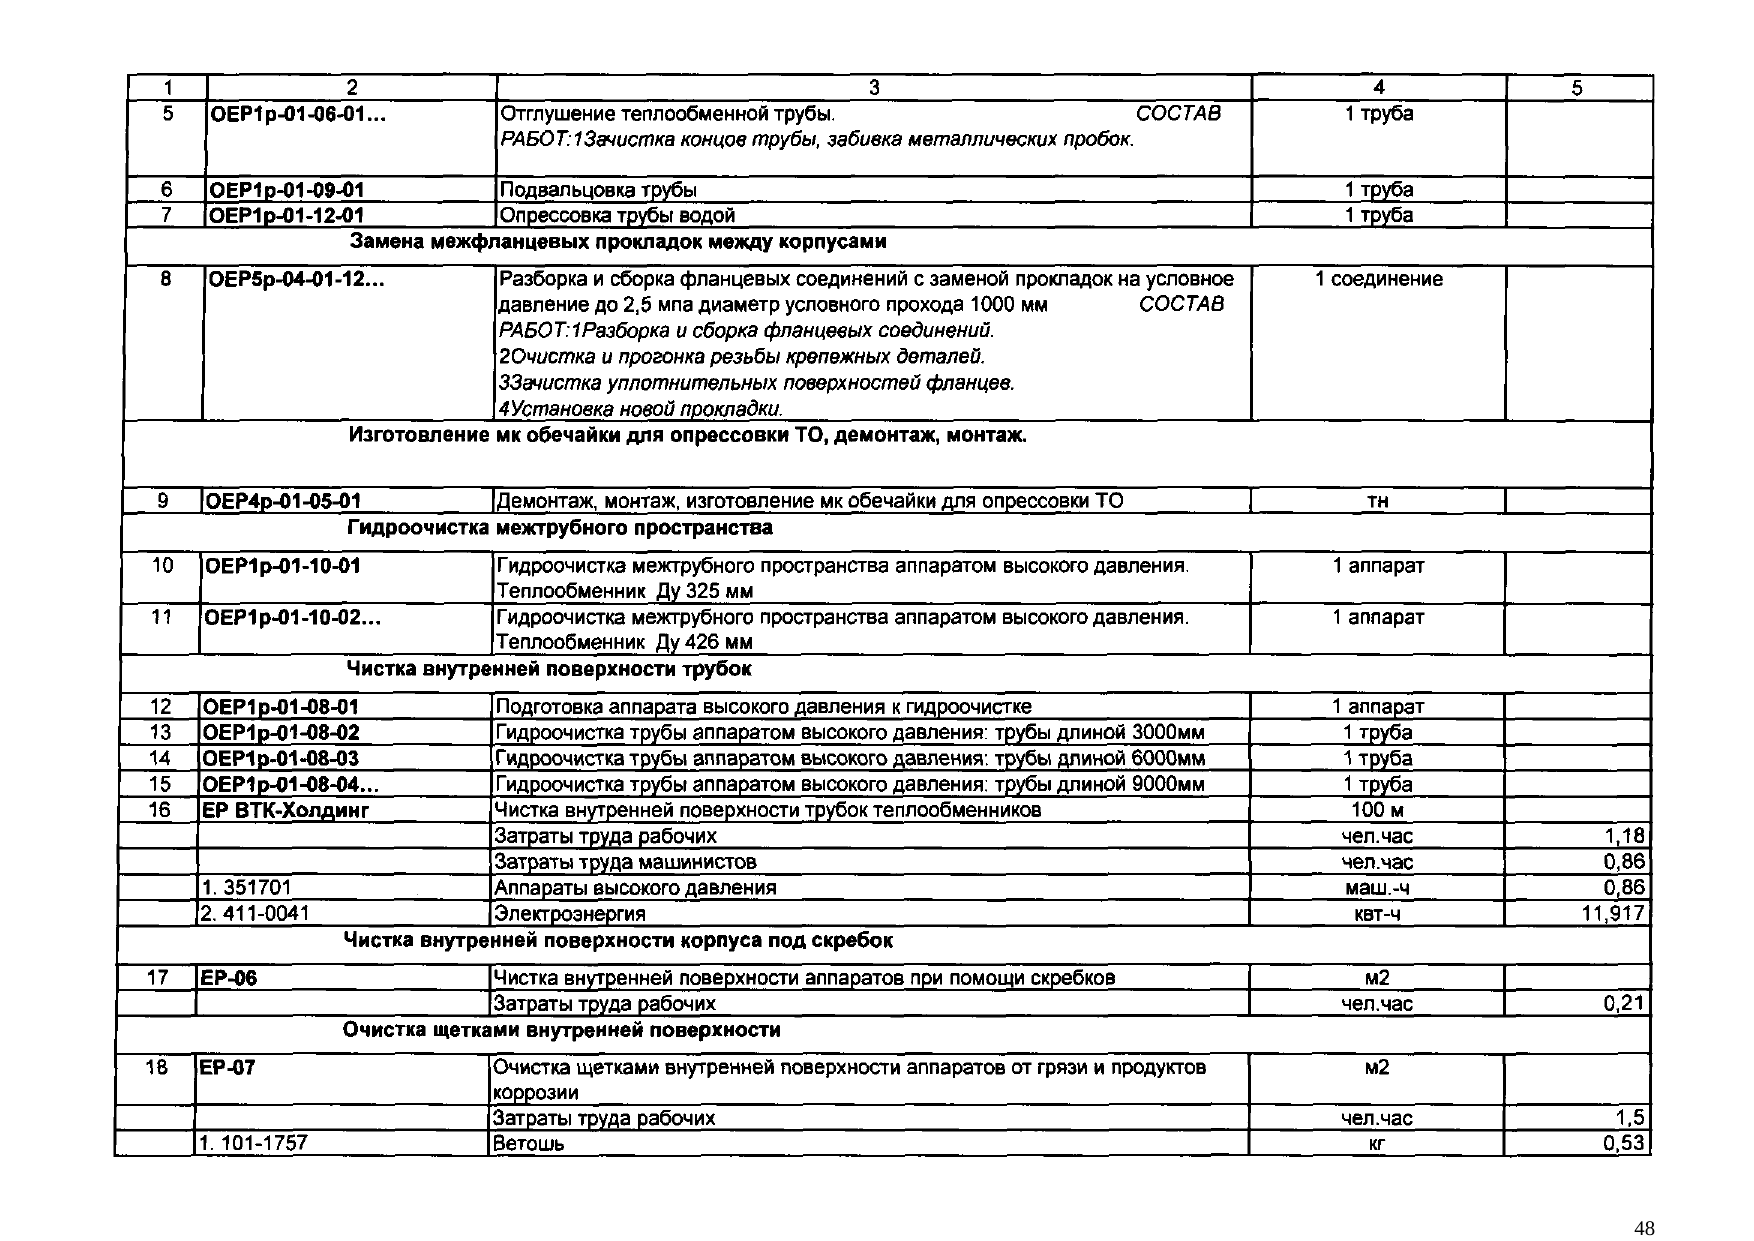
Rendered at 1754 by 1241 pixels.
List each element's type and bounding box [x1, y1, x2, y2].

picture [81, 72, 1655, 1183]
